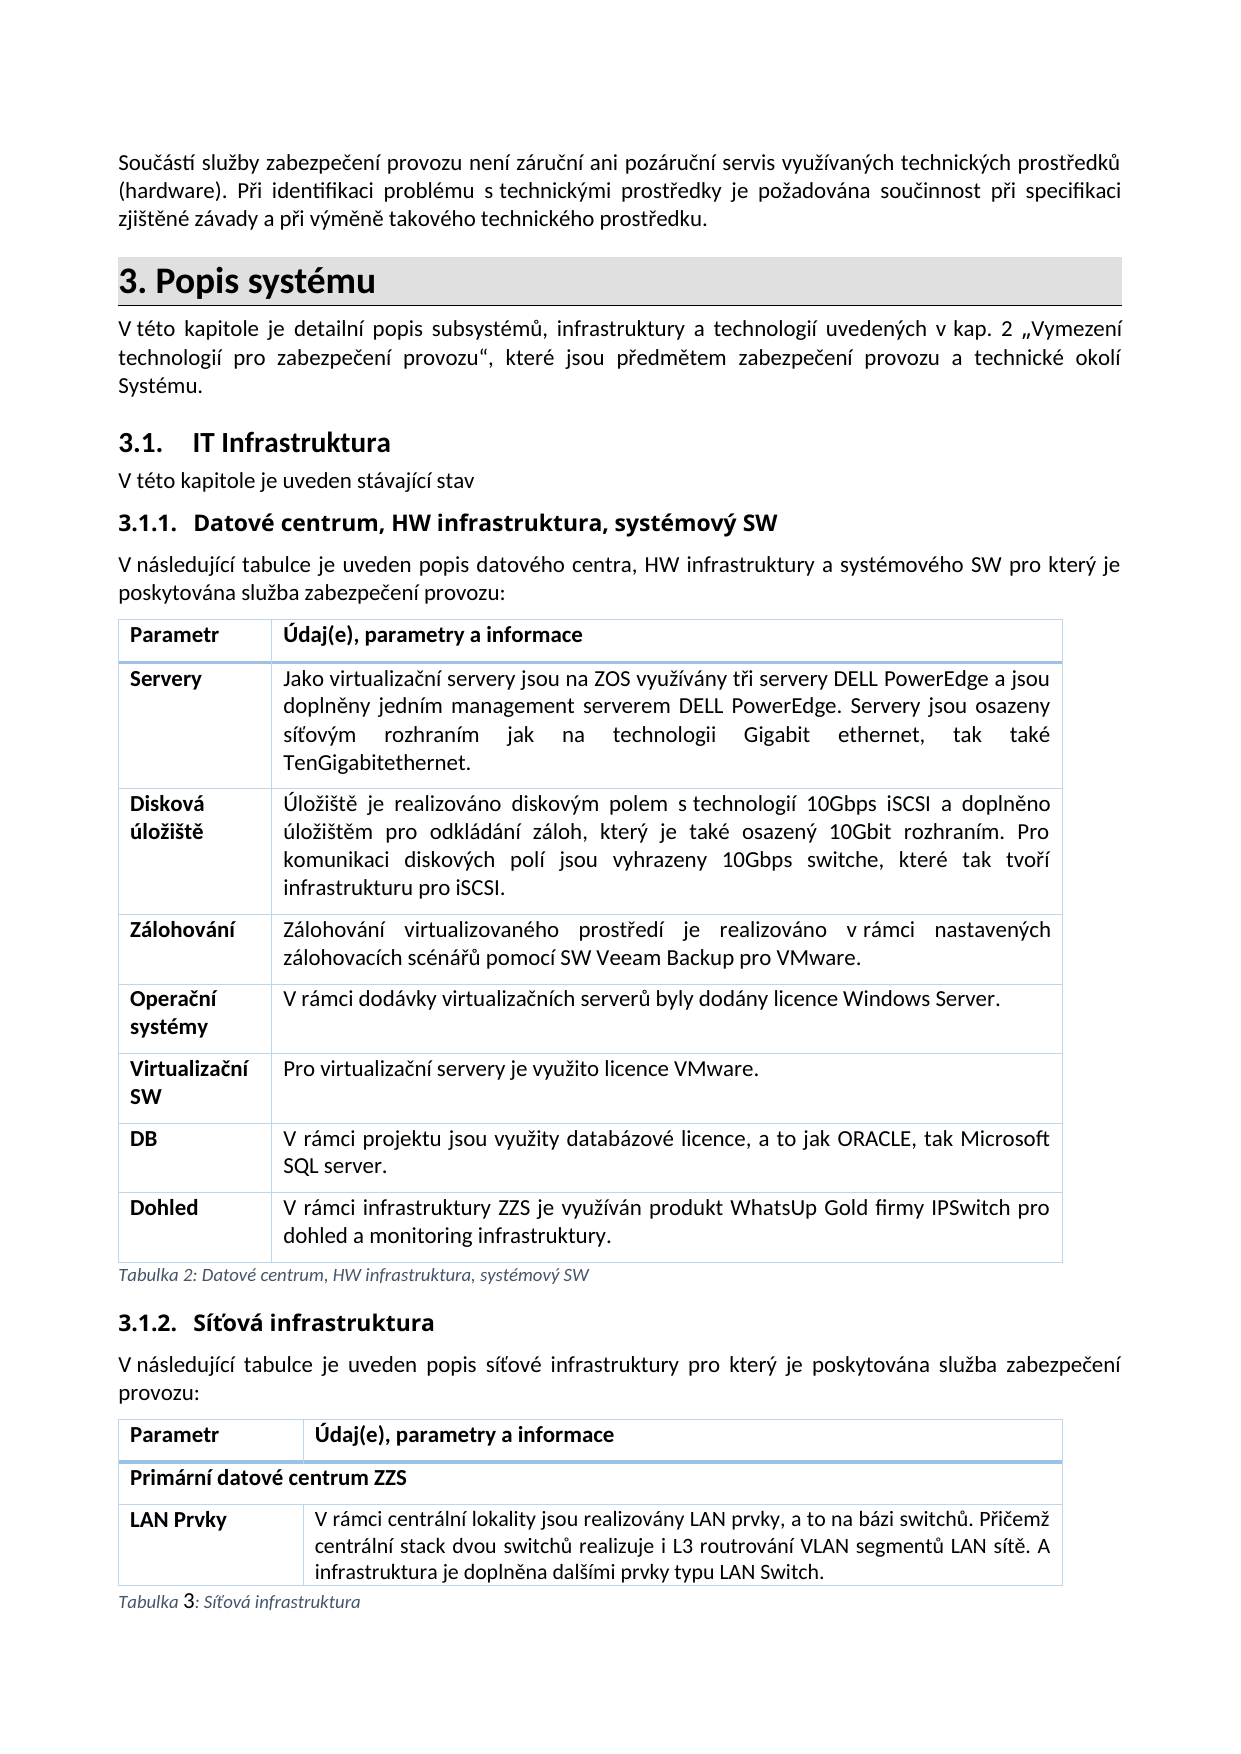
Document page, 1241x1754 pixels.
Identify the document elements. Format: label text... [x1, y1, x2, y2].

table_cell DB [119, 1124, 271, 1192]
table_cell Jako virtualizační servery jsou na ZOS využívány tři servery DELL PowerEdge a jsou doplněny jedním management serverem DELL PowerEdge. Servery jsou osazeny síťovým rozhraním jak na technologii Gigabit ethernet, tak také TenGigabitethernet. [272, 664, 1062, 788]
table_header Údaj(e), parametry a informace [272, 620, 1062, 661]
table_header Parametr [119, 1420, 303, 1460]
text V této kapitole je uveden stávající stav [118, 466, 1122, 494]
text Součástí služby zabezpečení provozu není záruční ani pozáruční servis využívaných technických prostředků (hardware). Při identifikaci problému s technickými prostředky je požadována součinnost při specifikaci zjištěné závady a při výměně takového technického prostředku. [118, 148, 1122, 232]
subtitle IT Infrastruktura [118, 424, 1122, 460]
table_cell Pro virtualizační servery je využito licence VMware. [272, 1054, 1062, 1123]
subtitle Síťová infrastruktura [118, 1307, 1122, 1338]
table_cell Disková úložiště [119, 789, 271, 914]
table_cell Servery [119, 664, 271, 788]
table_cell Primární datové centrum ZZS [119, 1464, 1062, 1504]
table_cell Zálohování [119, 915, 271, 983]
table_cell V rámci centrální lokality jsou realizovány LAN prvky, a to na bázi switchů. Přičemž centrální stack dvou switchů realizuje i L3 routrování VLAN segmentů LAN sítě. A infrastruktura je doplněna dalšími prvky typu LAN Switch. [304, 1505, 1062, 1585]
table_cell V rámci infrastruktury ZZS je využíván produkt WhatsUp Gold firmy IPSwitch pro dohled a monitoring infrastruktury. [272, 1193, 1062, 1262]
table_cell Úložiště je realizováno diskovým polem s technologií 10Gbps iSCSI a doplněno úložištěm pro odkládání záloh, který je také osazený 10Gbit rozhraním. Pro komunikaci diskových polí jsou vyhrazeny 10Gbps switche, které tak tvoří infrastrukturu pro iSCSI. [272, 789, 1062, 914]
table_cell Operační systémy [119, 985, 271, 1053]
table_header Údaj(e), parametry a informace [304, 1420, 1062, 1460]
text V následující tabulce je uveden popis síťové infrastruktury pro který je poskytována služba zabezpečení provozu: [118, 1350, 1122, 1406]
table_header Parametr [119, 620, 271, 661]
table_cell V rámci projektu jsou využity databázové licence, a to jak ORACLE, tak Microsoft SQL server. [272, 1124, 1062, 1192]
table_cell LAN Prvky [119, 1505, 303, 1585]
subtitle Datové centrum, HW infrastruktura, systémový SW [118, 507, 1122, 538]
subtitle Popis systému [118, 257, 1122, 305]
table_cell V rámci dodávky virtualizačních serverů byly dodány licence Windows Server. [272, 985, 1062, 1053]
table_cell Zálohování virtualizovaného prostředí je realizováno v rámci nastavených zálohovacích scénářů pomocí SW Veeam Backup pro VMware. [272, 915, 1062, 983]
table_cell Dohled [119, 1193, 271, 1262]
table_cell Virtualizační SW [119, 1054, 271, 1123]
text V této kapitole je detailní popis subsystémů, infrastruktury a technologií uvedených v kap. 2 „Vymezení technologií pro zabezpečení provozu“, které jsou předmětem zabezpečení provozu a technické okolí Systému. [118, 312, 1122, 399]
text V následující tabulce je uveden popis datového centra, HW infrastruktury a systémového SW pro který je poskytována služba zabezpečení provozu: [118, 550, 1122, 606]
